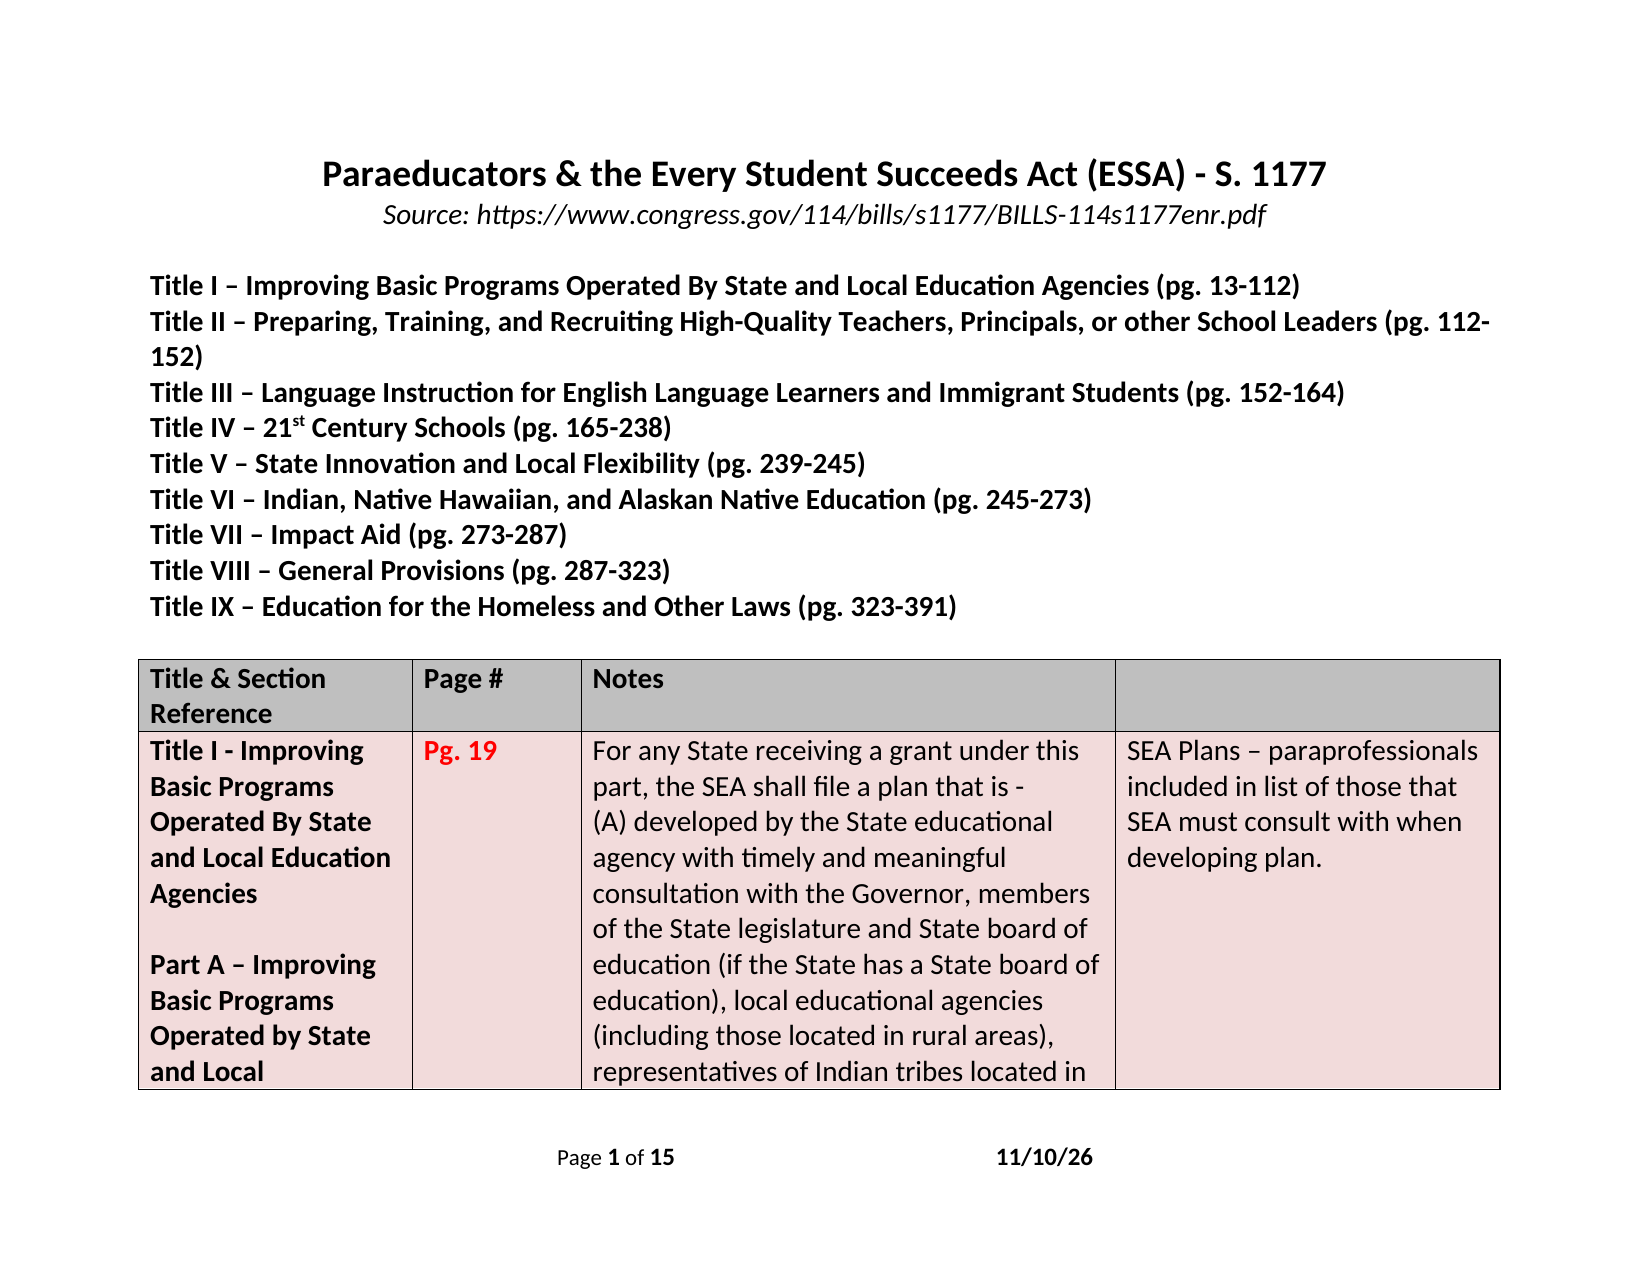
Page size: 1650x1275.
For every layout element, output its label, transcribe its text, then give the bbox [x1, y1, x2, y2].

text Title VII – Impact Aid (pg. 273-287) [150, 516, 1500, 552]
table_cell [582, 732, 1115, 1088]
text Title II – Preparing, Training, and Recruiting High-Quality Teachers, Principals, or other School Leaders (pg. 112-152) [150, 303, 1500, 374]
table_header Title & Section Reference [139, 660, 412, 731]
text Source: https://www.congress.gov/114/bills/s1177/BILLS-114s1177enr.pdf [150, 196, 1500, 231]
text Paraeducators & the Every Student Succeeds Act (ESSA) - S. 1177 [150, 150, 1500, 196]
table_header Notes [582, 660, 1115, 731]
text Title VI – Indian, Native Hawaiian, and Alaskan Native Education (pg. 245-273) [150, 481, 1500, 516]
text Title III – Language Instruction for English Language Learners and Immigrant Students (pg. 152-164) [150, 374, 1500, 409]
table_header [1116, 660, 1499, 731]
text Title V – State Innovation and Local Flexibility (pg. 239-245) [150, 445, 1500, 481]
text Title IX – Education for the Homeless and Other Laws (pg. 323-391) [150, 588, 1500, 623]
table_cell Pg. 19 [413, 732, 581, 1088]
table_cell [1116, 732, 1499, 1088]
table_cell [139, 732, 412, 1088]
table_header Page # [413, 660, 581, 731]
text Title VIII – General Provisions (pg. 287-323) [150, 552, 1500, 588]
text Title IV – 21st Century Schools (pg. 165-238) [150, 409, 1500, 445]
text Title I – Improving Basic Programs Operated By State and Local Education Agencies (pg. 13-112) [150, 267, 1500, 303]
